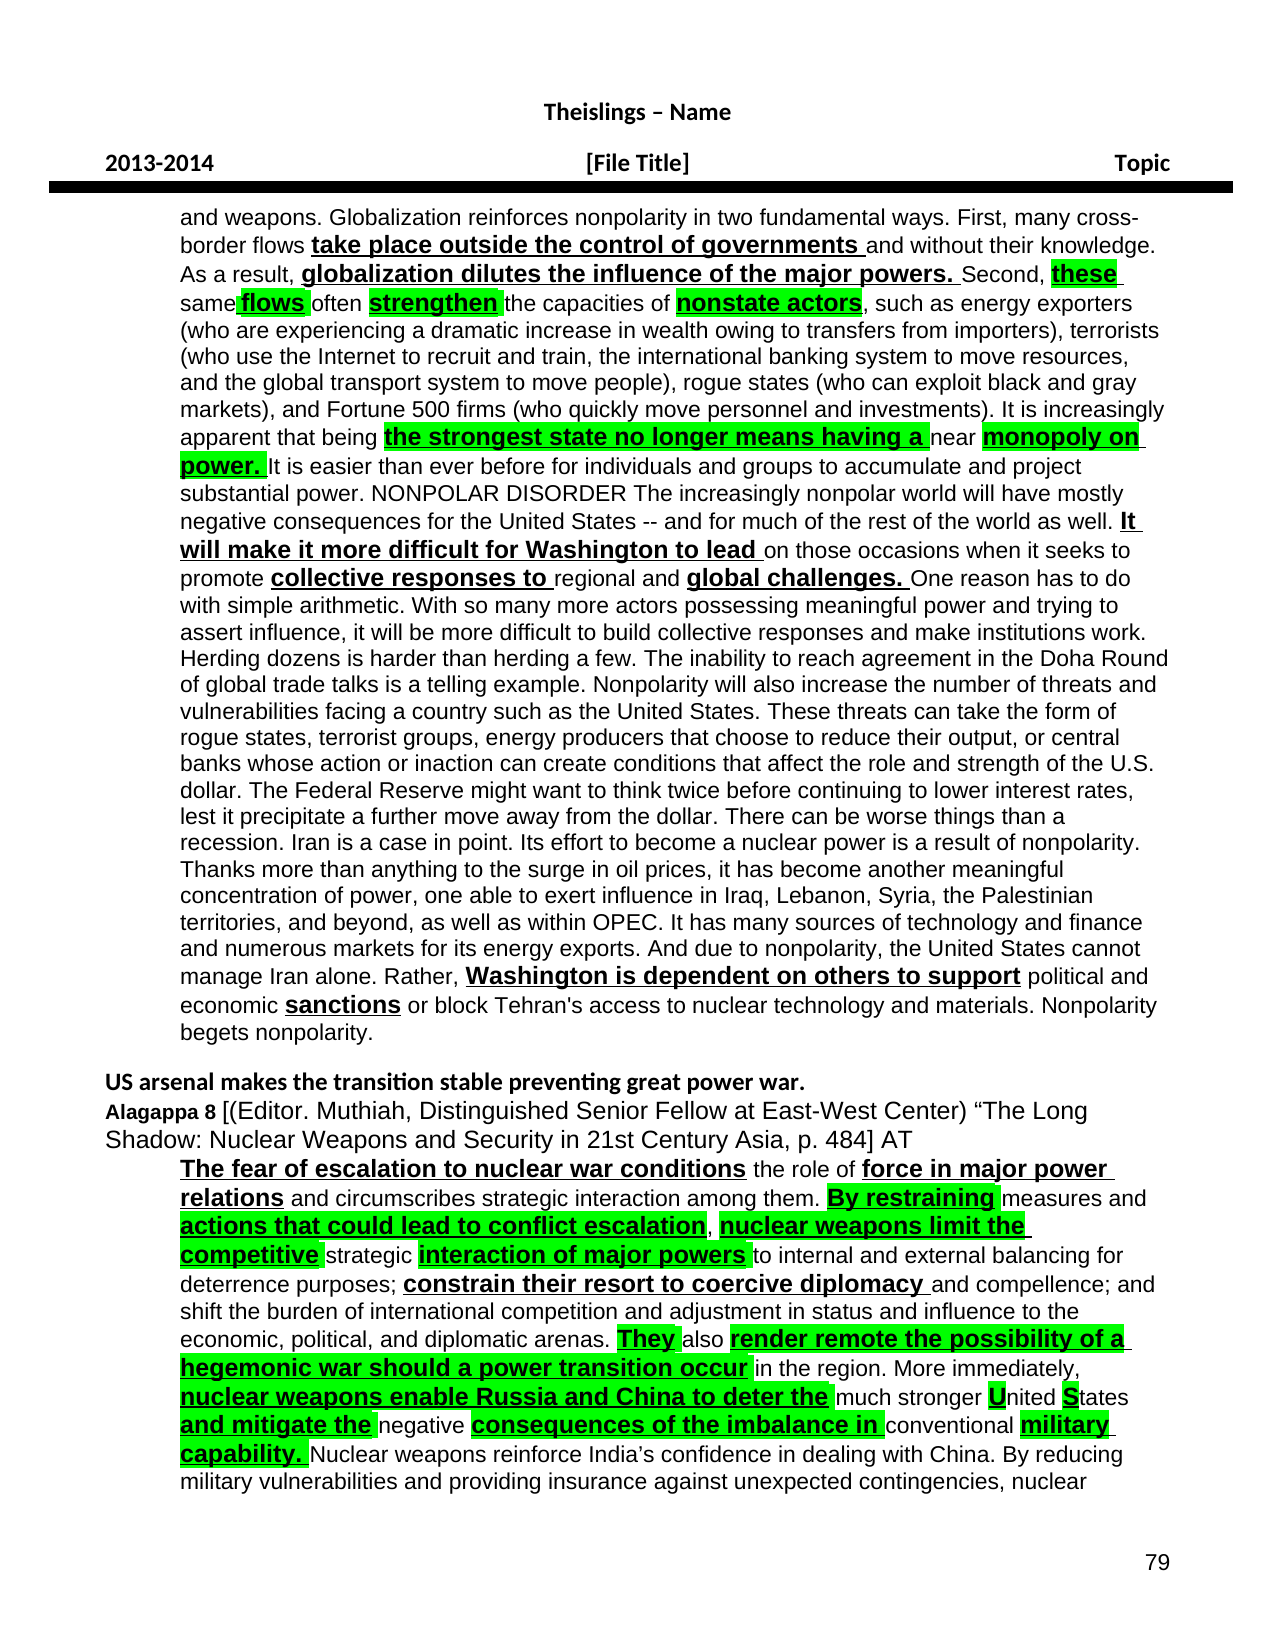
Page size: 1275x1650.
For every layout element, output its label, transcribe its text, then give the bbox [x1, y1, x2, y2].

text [180, 204, 1170, 1045]
text Alagappa 8 [(Editor. Muthiah, Distinguished Senior Fellow at East-West Center) “The Long Shadow: Nuclear Weapons and Security in 21st Century Asia, p. 484] AT [105, 1096, 1170, 1154]
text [180, 1154, 1170, 1494]
subtitle US arsenal makes the transition stable preventing great power war. [105, 1066, 1170, 1096]
